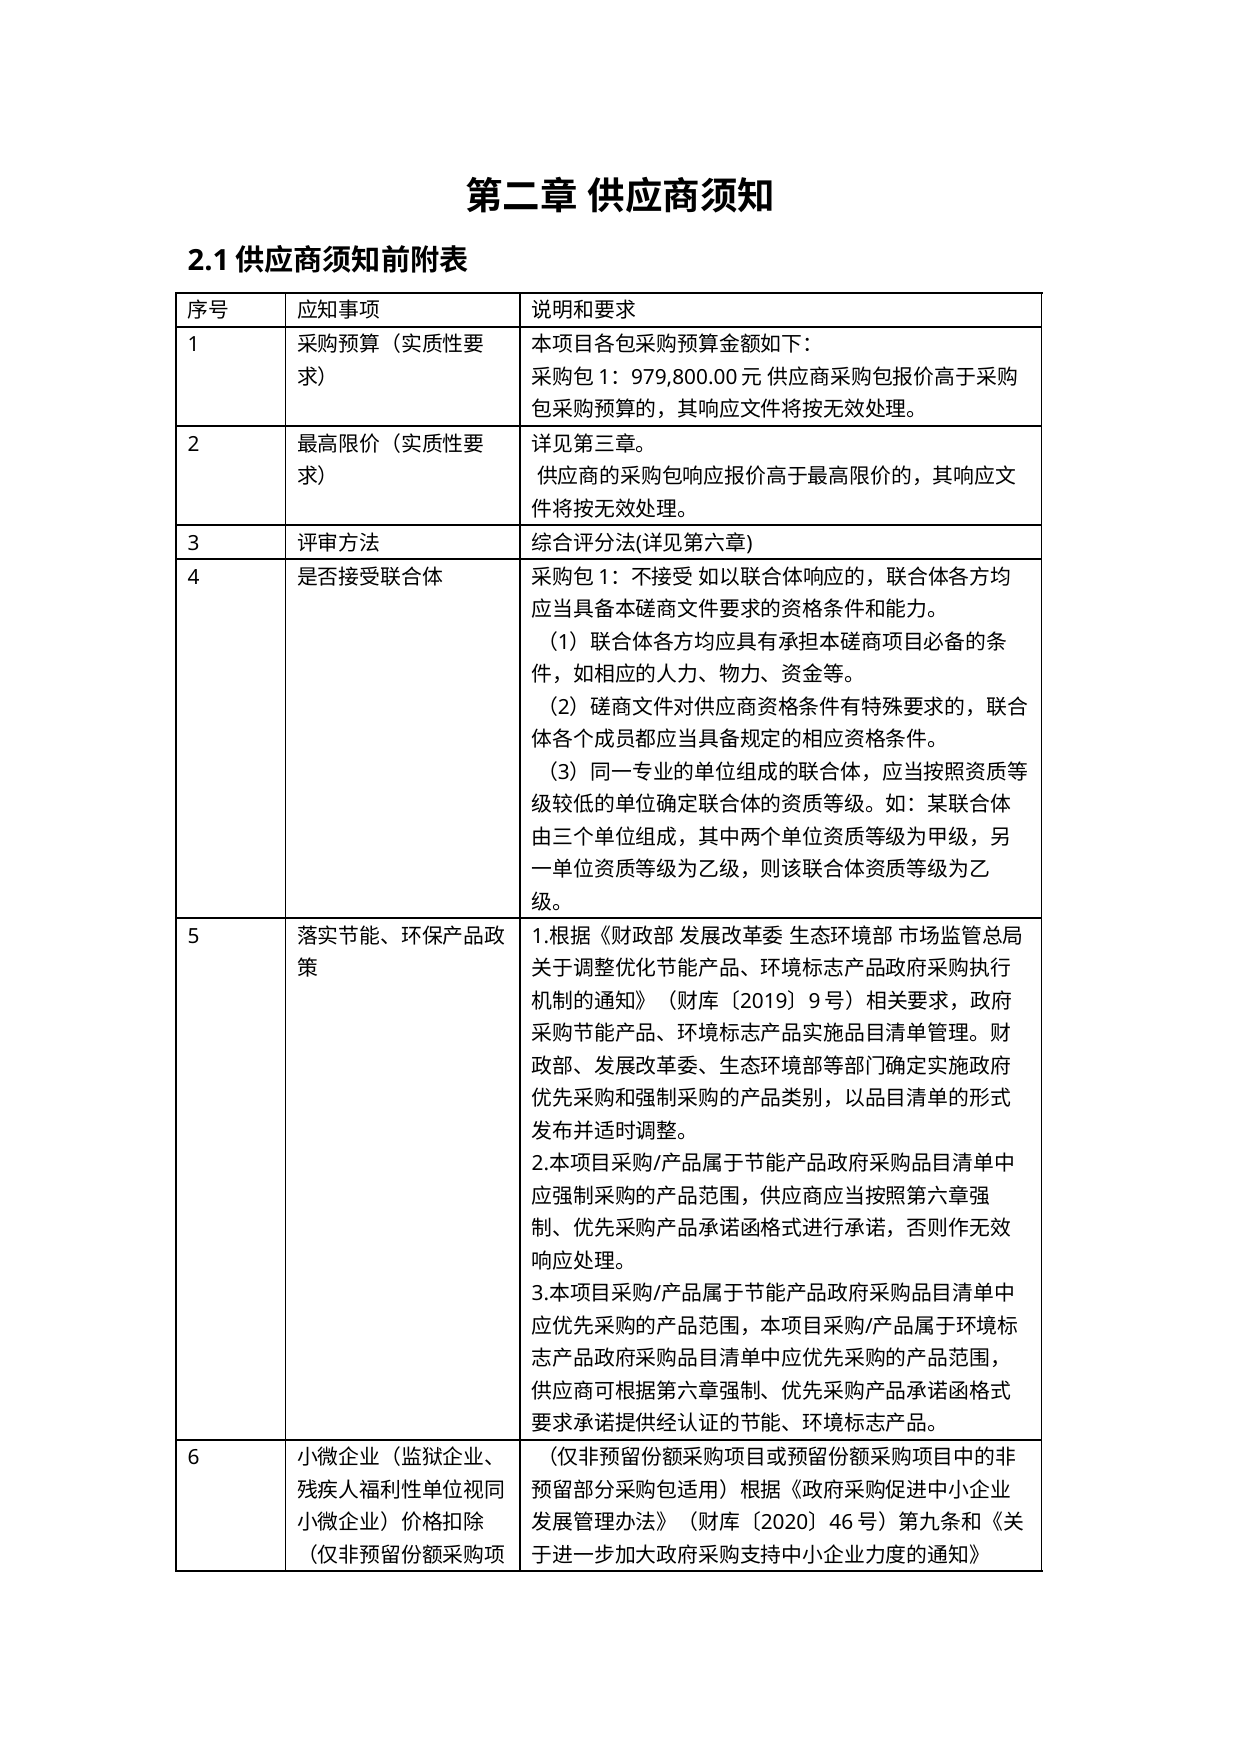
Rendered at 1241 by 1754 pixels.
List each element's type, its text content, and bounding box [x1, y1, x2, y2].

table_cell 本项目各包采购预算金额如下： 采购包1：979,800.00元 供应商采购包报价高于采购包采购预算的，其响应文件将按无效处理。 [521, 328, 1041, 425]
text 2.1供应商须知前附表 [187, 227, 1053, 292]
table_cell 采购包1：不接受 如以联合体响应的，联合体各方均应当具备本磋商文件要求的资格条件和能力。 （1）联合体各方均应具有承担本磋商项目必备的条件，如相应的人力、物力、资金等。 （2）磋商文件对供应商资格条件有特殊要求的，联合体各个成员都应当具备规定的相应资格条件。 （3）同一专业的单位组成的联合体，应当按照资质等级较低的单位确定联合体的资质等级。如：某联合体由三个单位组成，其中两个单位资质等级为甲级，另一单位资质等级为乙级，则该联合体资质等级为乙级。 [521, 560, 1041, 917]
table_cell 采购预算（实质性要求） [286, 328, 519, 425]
table_cell 详见第三章。 供应商的采购包响应报价高于最高限价的，其响应文件将按无效处理。 [521, 427, 1041, 524]
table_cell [521, 1441, 1041, 1570]
table_header 说明和要求 [521, 294, 1041, 326]
table_cell 是否接受联合体 [286, 560, 519, 917]
table_cell 6 [177, 1441, 285, 1570]
table_cell 评审方法 [286, 526, 519, 558]
table_cell 4 [177, 560, 285, 917]
table_cell 3 [177, 526, 285, 558]
table_cell 5 [177, 919, 285, 1439]
table_cell 2 [177, 427, 285, 524]
text 第二章 供应商须知 [187, 162, 1053, 227]
table_cell 落实节能、环保产品政策 [286, 919, 519, 1439]
table_cell 综合评分法(详见第六章) [521, 526, 1041, 558]
table_cell 1.根据《财政部 发展改革委 生态环境部 市场监管总局关于调整优化节能产品、环境标志产品政府采购执行机制的通知》（财库〔2019〕9号）相关要求，政府采购节能产品、环境标志产品实施品目清单管理。财政部、发展改革委、生态环境部等部门确定实施政府优先采购和强制采购的产品类别，以品目清单的形式发布并适时调整。 2.本项目采购/产品属于节能产品政府采购品目清单中应强制采购的产品范围，供应商应当按照第六章强制、优先采购产品承诺函格式进行承诺，否则作无效响应处理。 3.本项目采购/产品属于节能产品政府采购品目清单中应优先采购的产品范围，本项目采购/产品属于环境标志产品政府采购品目清单中应优先采购的产品范围，供应商可根据第六章强制、优先采购产品承诺函格式要求承诺提供经认证的节能、环境标志产品。 [521, 919, 1041, 1439]
table_cell 最高限价（实质性要求） [286, 427, 519, 524]
table_header 应知事项 [286, 294, 519, 326]
table_cell 1 [177, 328, 285, 425]
table_header 序号 [177, 294, 285, 326]
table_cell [286, 1441, 519, 1570]
